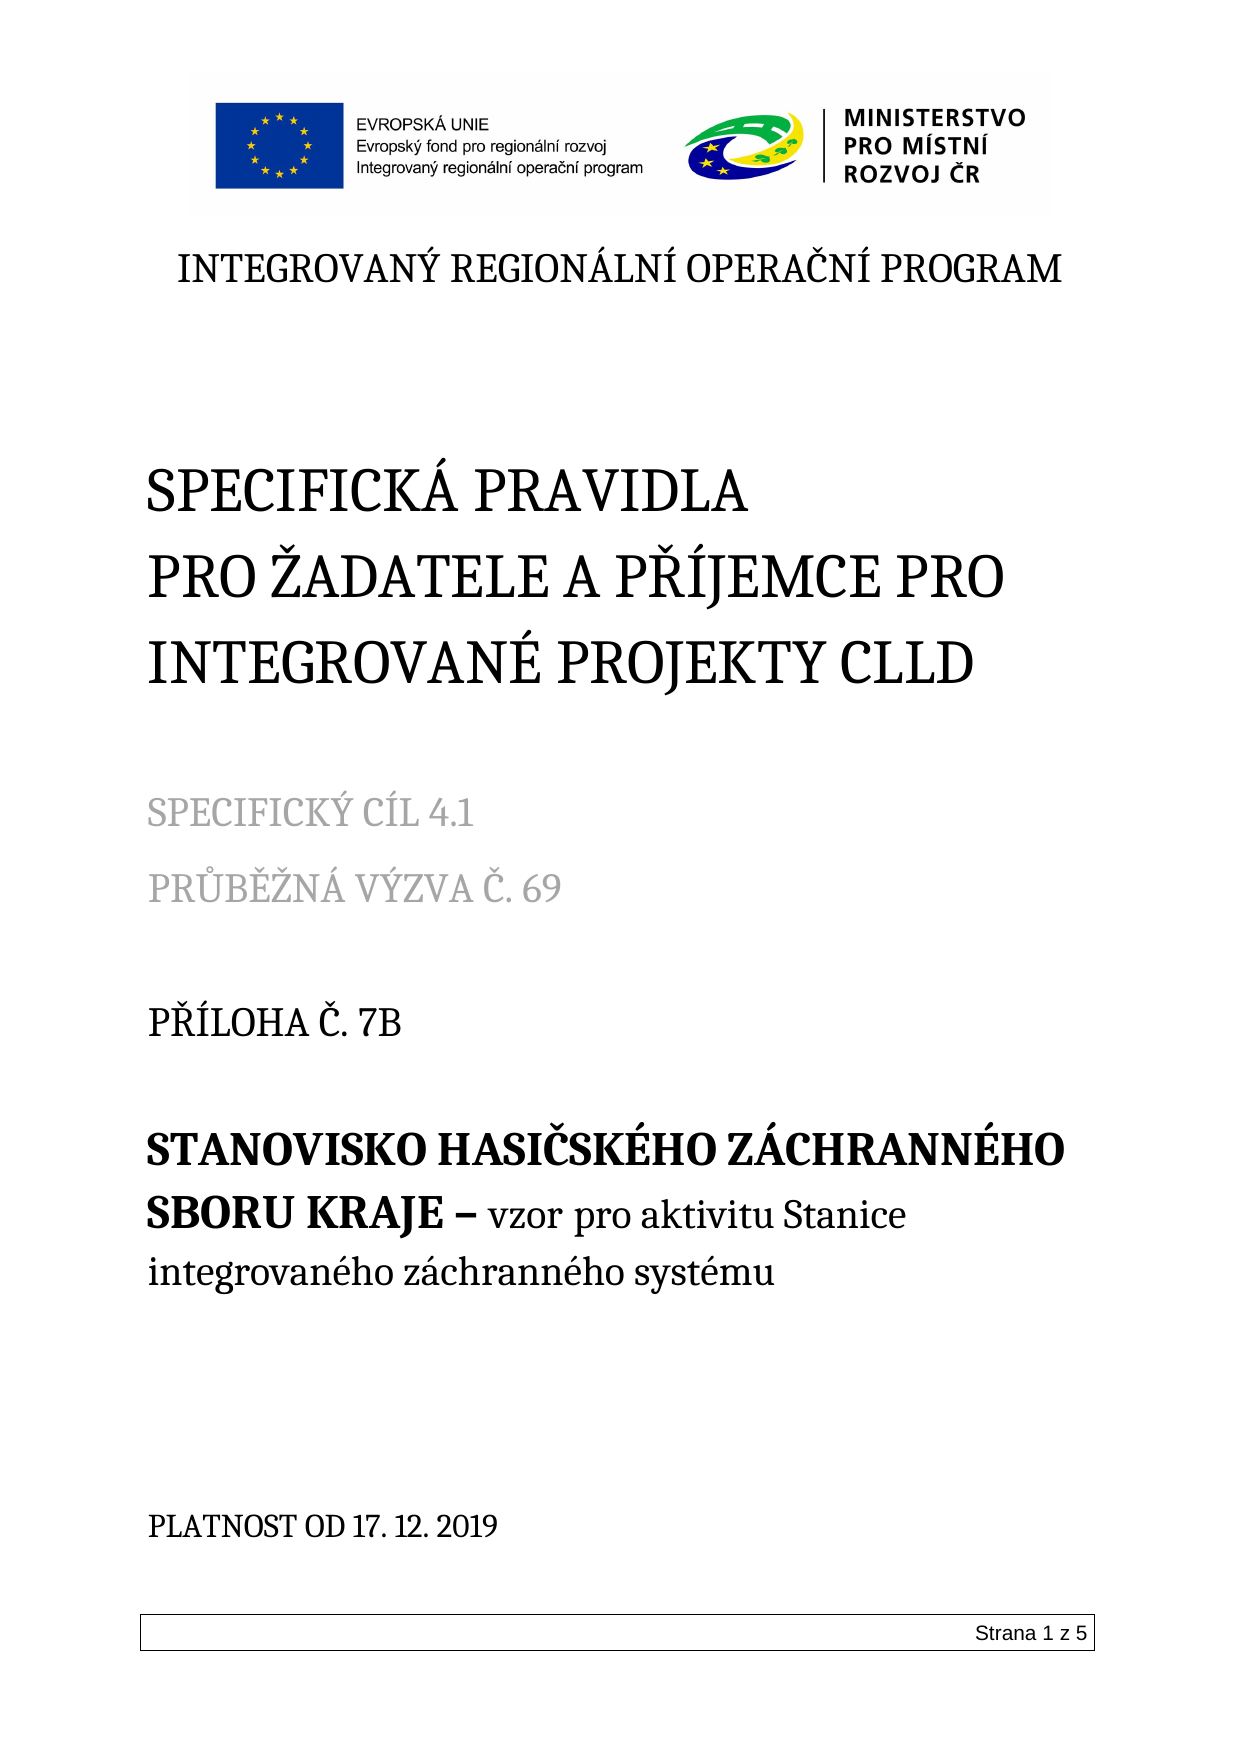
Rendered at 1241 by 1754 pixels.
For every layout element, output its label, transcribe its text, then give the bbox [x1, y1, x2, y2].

picture [187, 73, 1053, 217]
text SPECIFICKÁ PRAVIDLA [148, 455, 1093, 527]
text stanovisko hasičského záchranného sboru kraje – vzor pro aktivitu Stanice integrovaného záchranného systému [148, 1122, 1093, 1296]
text pLATNOST OD 17. 12. 2019 [148, 1508, 1093, 1546]
text INTEGROVANÝ REGIONÁLNÍ OPERAČNÍ PROGRAM [148, 245, 1093, 293]
text PŘÍLOHA Č. 7B [148, 999, 1093, 1047]
text SPECIFICKÝ CÍL 4.1 [148, 789, 1093, 837]
text průběžná výzva č. 69 [148, 865, 1093, 913]
text PRO ŽADATELE A PŘÍJEMCE Pro Integrované projekty clld [148, 541, 1093, 699]
